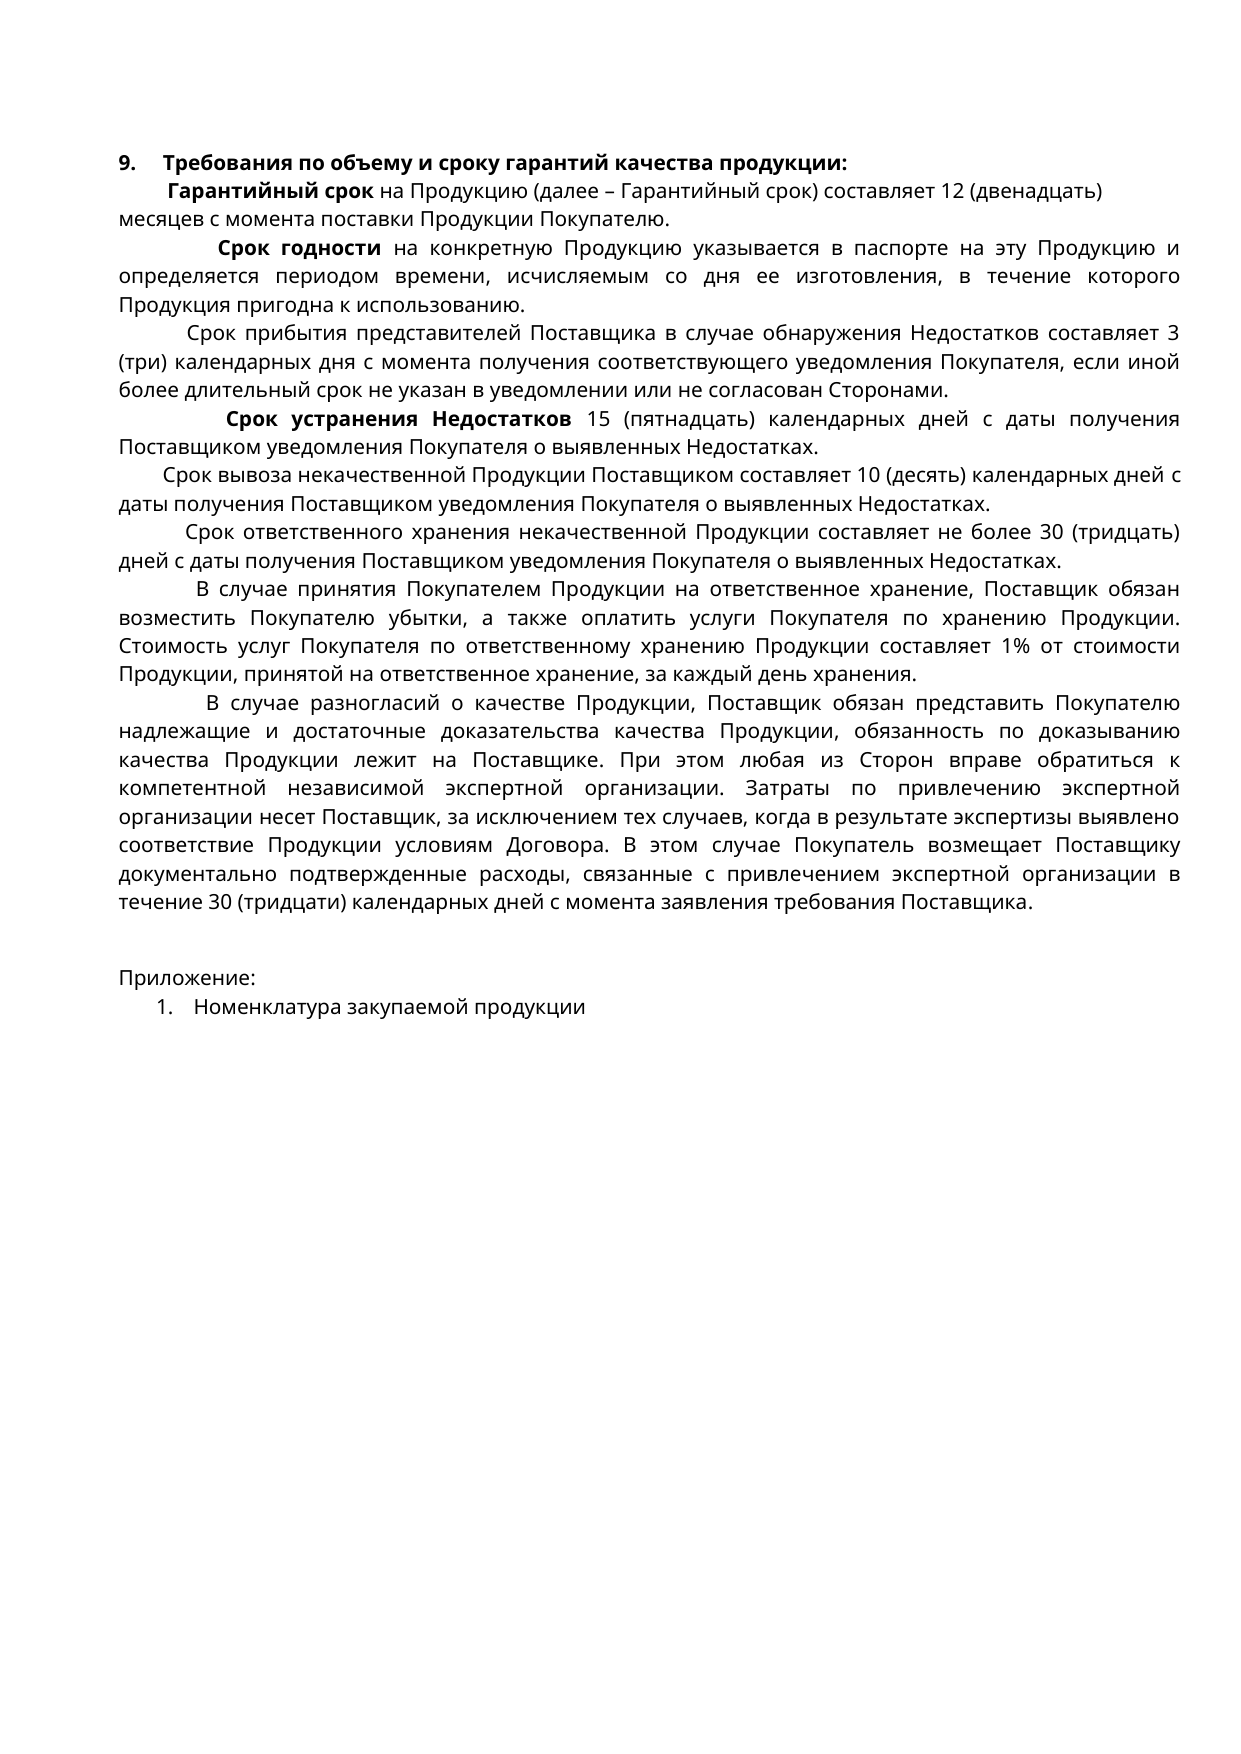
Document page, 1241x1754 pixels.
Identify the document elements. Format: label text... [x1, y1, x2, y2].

text Срок вывоза некачественной Продукции Поставщиком составляет 10 (десять) календарных дней с даты получения Поставщиком уведомления Покупателя о выявленных Недостатках. [118, 461, 1181, 517]
list Номенклатура закупаемой продукции [156, 992, 1181, 1020]
text В случае принятия Покупателем Продукции на ответственное хранение, Поставщик обязан возместить Покупателю убытки, а также оплатить услуги Покупателя по хранению Продукции. Стоимость услуг Покупателя по ответственному хранению Продукции составляет 1% от стоимости Продукции, принятой на ответственное хранение, за каждый день хранения. [118, 574, 1181, 688]
text Срок прибытия представителей Поставщика в случае обнаружения Недостатков составляет 3 (три) календарных дня с момента получения соответствующего уведомления Покупателя, если иной более длительный срок не указан в уведомлении или не согласован Сторонами. [118, 318, 1181, 404]
text Приложение: [118, 963, 1181, 992]
list Требования по объему и сроку гарантий качества продукции: Гарантийный срок на Продукцию (далее – Гарантийный срок) составляет 12 (двенадцать) месяцев с момента поставки Продукции Покупателю. [118, 148, 1181, 233]
text В случае разногласий о качестве Продукции, Поставщик обязан представить Покупателю надлежащие и достаточные доказательства качества Продукции, обязанность по доказыванию качества Продукции лежит на Поставщике. При этом любая из Сторон вправе обратиться к компетентной независимой экспертной организации. Затраты по привлечению экспертной организации несет Поставщик, за исключением тех случаев, когда в результате экспертизы выявлено соответствие Продукции условиям Договора. В этом случае Покупатель возмещает Поставщику документально подтвержденные расходы, связанные с привлечением экспертной организации в течение 30 (тридцати) календарных дней с момента заявления требования Поставщика. [118, 688, 1181, 916]
text Срок годности на конкретную Продукцию указывается в паспорте на эту Продукцию и определяется периодом времени, исчисляемым со дня ее изготовления, в течение которого Продукция пригодна к использованию. [118, 233, 1181, 318]
text Срок устранения Недостатков 15 (пятнадцать) календарных дней с даты получения Поставщиком уведомления Покупателя о выявленных Недостатках. [118, 404, 1181, 461]
text Срок ответственного хранения некачественной Продукции составляет не более 30 (тридцать) дней с даты получения Поставщиком уведомления Покупателя о выявленных Недостатках. [118, 517, 1181, 574]
